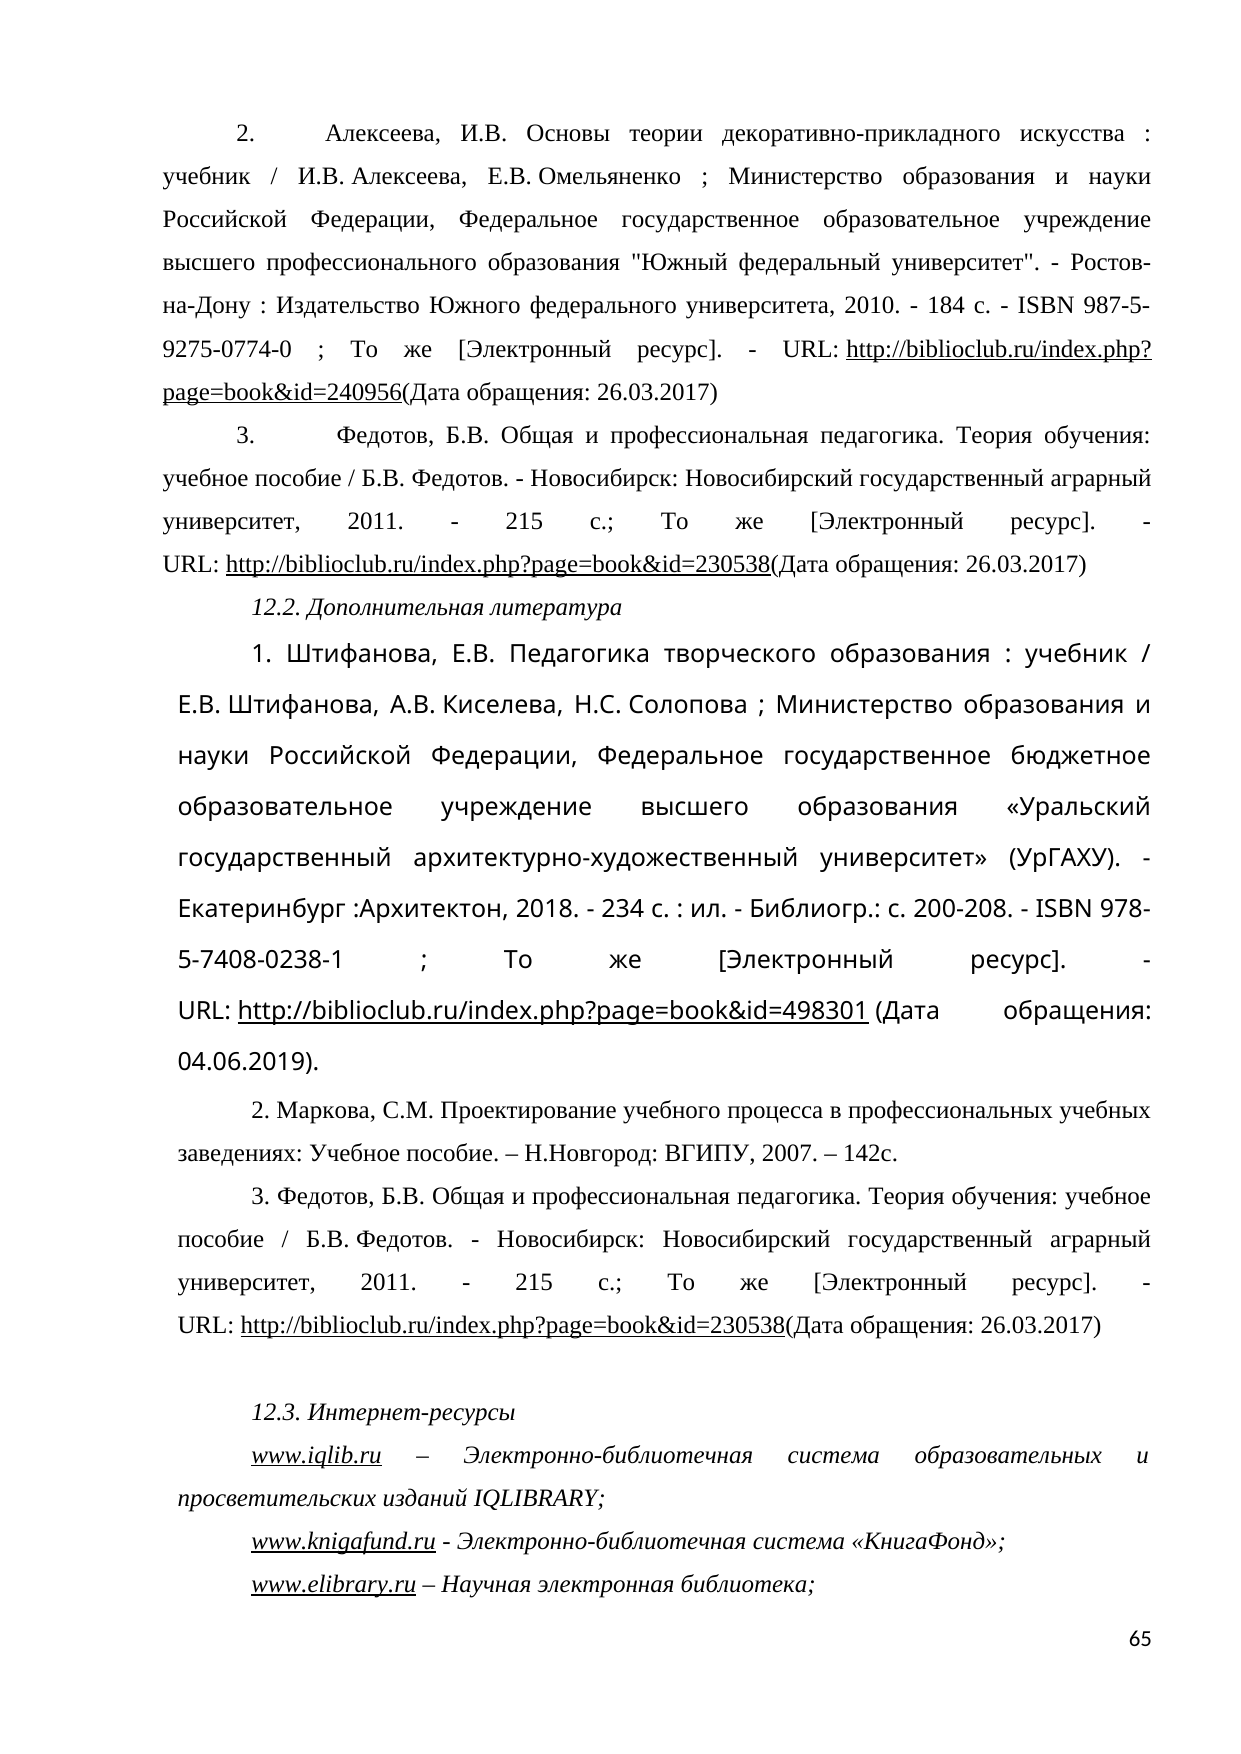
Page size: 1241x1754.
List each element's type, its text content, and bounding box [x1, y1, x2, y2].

text 12.3. Интернет-ресурсы [177, 1397, 1152, 1426]
list Федотов, Б.В. Общая и профессиональная педагогика. Теория обучения: учебное пособие / Б.В. Федотов. - Новосибирск: Новосибирский государственный аграрный университет, 2011. - 215 с.; То же [Электронный ресурс]. - URL: http://biblioclub.ru/index.php?page=book&id=230538(Дата обращения: 26.03.2017) [162, 420, 1152, 578]
text www.knigafund.ru - Электронно-библиотечная система «КнигаФонд»; [177, 1526, 1152, 1555]
list Алексеева, И.В. Основы теории декоративно-прикладного искусства : учебник / И.В. Алексеева, Е.В. Омельяненко ; Министерство образования и науки Российской Федерации, Федеральное государственное образовательное учреждение высшего профессионального образования "Южный федеральный университет". - Ростов-на-Дону : Издательство Южного федерального университета, 2010. - 184 с. - ISBN 987-5-9275-0774-0 ; То же [Электронный ресурс]. - URL: http://biblioclub.ru/index.php?page=book&id=240956(Дата обращения: 26.03.2017) [162, 118, 1152, 406]
text 1. Штифанова, Е.В. Педагогика творческого образования : учебник / Е.В. Штифанова, А.В. Киселева, Н.С. Солопова ; Министерство образования и науки Российской Федерации, Федеральное государственное бюджетное образовательное учреждение высшего образования «Уральский государственный архитектурно-художественный университет» (УрГАХУ). - Екатеринбург :Архитектон, 2018. - 234 с. : ил. - Библиогр.: с. 200-208. - ISBN 978-5-7408-0238-1 ; То же [Электронный ресурс]. - URL: http://biblioclub.ru/index.php?page=book&id=498301 (Дата обращения: 04.06.2019). [177, 636, 1152, 1078]
text www.elibrary.ru – Научная электронная библиотека; [177, 1569, 1152, 1598]
text 12.2. Дополнительная литература [177, 592, 1152, 621]
text 3. Федотов, Б.В. Общая и профессиональная педагогика. Теория обучения: учебное пособие / Б.В. Федотов. - Новосибирск: Новосибирский государственный аграрный университет, 2011. - 215 с.; То же [Электронный ресурс]. - URL: http://biblioclub.ru/index.php?page=book&id=230538(Дата обращения: 26.03.2017) [177, 1181, 1152, 1339]
text www.iqlib.ru – Электронно-библиотечная система образовательных и просветительских изданий IQLIBRARY; [177, 1440, 1152, 1512]
text 2. Маркова, С.М. Проектирование учебного процесса в профессиональных учебных заведениях: Учебное пособие. – Н.Новгород: ВГИПУ, 2007. – 142с. [177, 1095, 1152, 1167]
